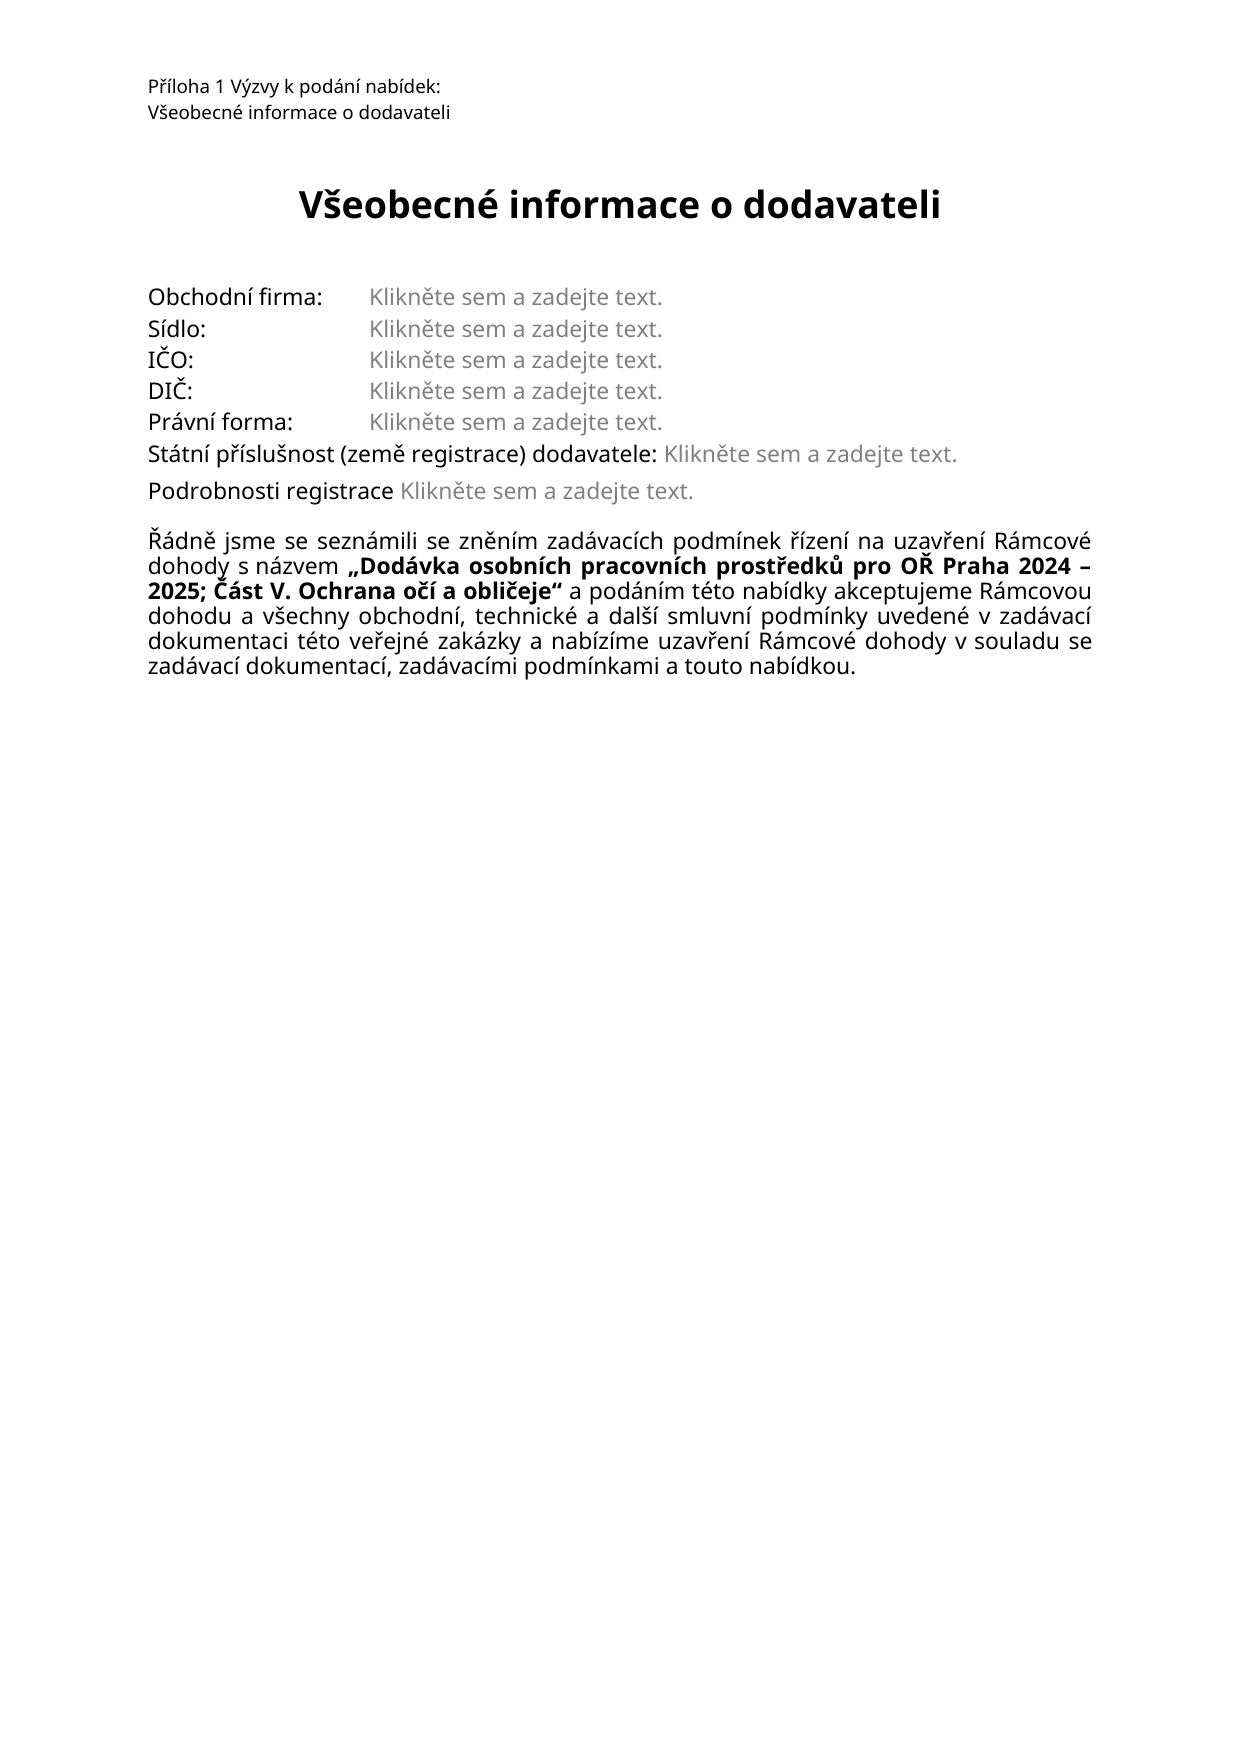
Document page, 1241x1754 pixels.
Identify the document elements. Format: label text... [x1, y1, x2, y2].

text DIČ: [148, 379, 1093, 404]
title Všeobecné informace o dodavateli [148, 178, 1093, 229]
text Sídlo: [148, 317, 1093, 342]
text Právní forma: [148, 411, 1093, 436]
text Obchodní firma: [148, 286, 1093, 311]
text Podrobnosti registrace [148, 479, 1093, 504]
text Řádně jsme se seznámili se zněním zadávacích podmínek řízení na uzavření Rámcové dohody s názvem „Dodávka osobních pracovních prostředků pro OŘ Praha 2024 – 2025; Část V. Ochrana očí a obličeje“ a podáním této nabídky akceptujeme Rámcovou dohodu a všechny obchodní, technické a další smluvní podmínky uvedené v zadávací dokumentaci této veřejné zakázky a nabízíme uzavření Rámcové dohody v souladu se zadávací dokumentací, zadávacími podmínkami a touto nabídkou. [148, 529, 1093, 679]
text IČO: [148, 348, 1093, 373]
text Státní příslušnost (země registrace) dodavatele: [148, 442, 1093, 467]
